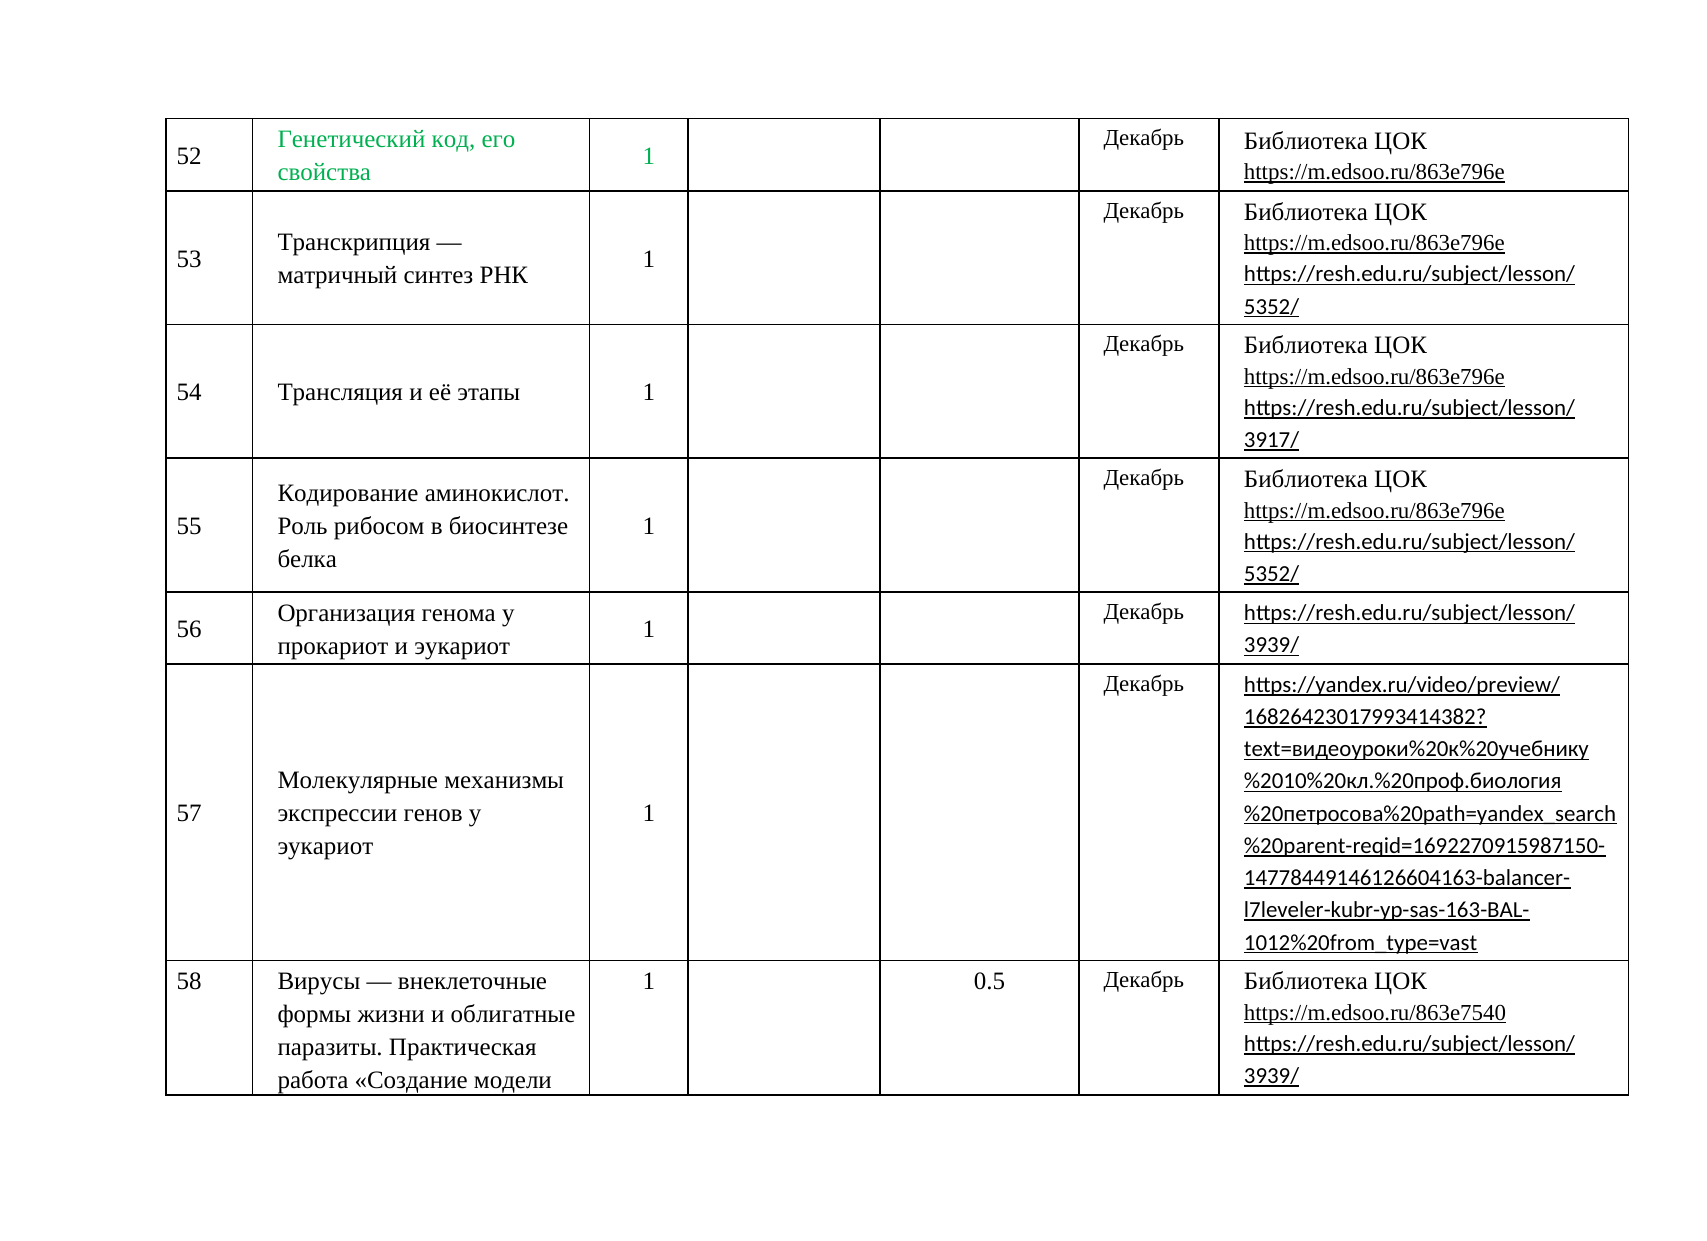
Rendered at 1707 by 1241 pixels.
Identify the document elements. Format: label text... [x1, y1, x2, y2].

table_cell 54 [167, 325, 252, 457]
table_cell Библиотека ЦОК https://m.edsoo.ru/863e796e https://resh.edu.ru/subject/lesson/3917/ [1220, 325, 1628, 457]
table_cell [253, 961, 589, 1094]
table_cell [689, 961, 879, 1094]
table_cell 1 [590, 961, 687, 1094]
table_cell 56 [167, 593, 252, 663]
table_cell [689, 119, 879, 190]
table_cell https://resh.edu.ru/subject/lesson/3939/ [1220, 593, 1628, 663]
table_cell 1 [590, 192, 687, 324]
table_cell [881, 665, 1078, 959]
table_cell Библиотека ЦОК https://m.edsoo.ru/863e796e https://resh.edu.ru/subject/lesson/5352/ [1220, 192, 1628, 324]
table_cell Трансляция и её этапы [253, 325, 589, 457]
table_cell [689, 459, 879, 591]
table_cell Декабрь [1080, 325, 1218, 457]
table_cell Декабрь [1080, 119, 1218, 190]
table_cell 0.5 [881, 961, 1078, 1094]
table_cell [689, 325, 879, 457]
table_cell https://yandex.ru/video/preview/16826423017993414382?text=видеоуроки%20к%20учебнику%2010%20кл.%20проф.биология%20петросова%20path=yandex_search%20parent-reqid=1692270915987150-14778449146126604163-balancer-l7leveler-kubr-yp-sas-163-BAL-1012%20from_type=vast [1220, 665, 1628, 959]
table_cell 1 [590, 593, 687, 663]
table_cell Организация генома у прокариот и эукариот [253, 593, 589, 663]
table_cell 55 [167, 459, 252, 591]
table_cell Транскрипция — матричный синтез РНК [253, 192, 589, 324]
table_cell Декабрь [1080, 665, 1218, 959]
table_cell [881, 459, 1078, 591]
table_cell 1 [590, 119, 687, 190]
table_cell [881, 119, 1078, 190]
table_cell [689, 192, 879, 324]
table_cell 1 [590, 665, 687, 959]
table_cell 53 [167, 192, 252, 324]
table_cell [689, 593, 879, 663]
table_cell [881, 593, 1078, 663]
table_cell 58 [167, 961, 252, 1094]
table_cell 1 [590, 325, 687, 457]
table_cell Молекулярные механизмы экспрессии генов у эукариот [253, 665, 589, 959]
table_cell 57 [167, 665, 252, 959]
table_cell 1 [590, 459, 687, 591]
table_cell [881, 192, 1078, 324]
table_cell Декабрь [1080, 459, 1218, 591]
table_cell [689, 665, 879, 959]
table_cell [881, 325, 1078, 457]
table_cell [1220, 961, 1628, 1094]
table_cell Декабрь [1080, 593, 1218, 663]
table_cell 52 [167, 119, 252, 190]
table_cell Библиотека ЦОК https://m.edsoo.ru/863e796e https://resh.edu.ru/subject/lesson/5352/ [1220, 459, 1628, 591]
table_cell Декабрь [1080, 961, 1218, 1094]
table_cell Кодирование аминокислот. Роль рибосом в биосинтезе белка [253, 459, 589, 591]
table_cell Генетический код, его свойства [253, 119, 589, 190]
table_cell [1220, 119, 1628, 190]
table_cell Декабрь [1080, 192, 1218, 324]
